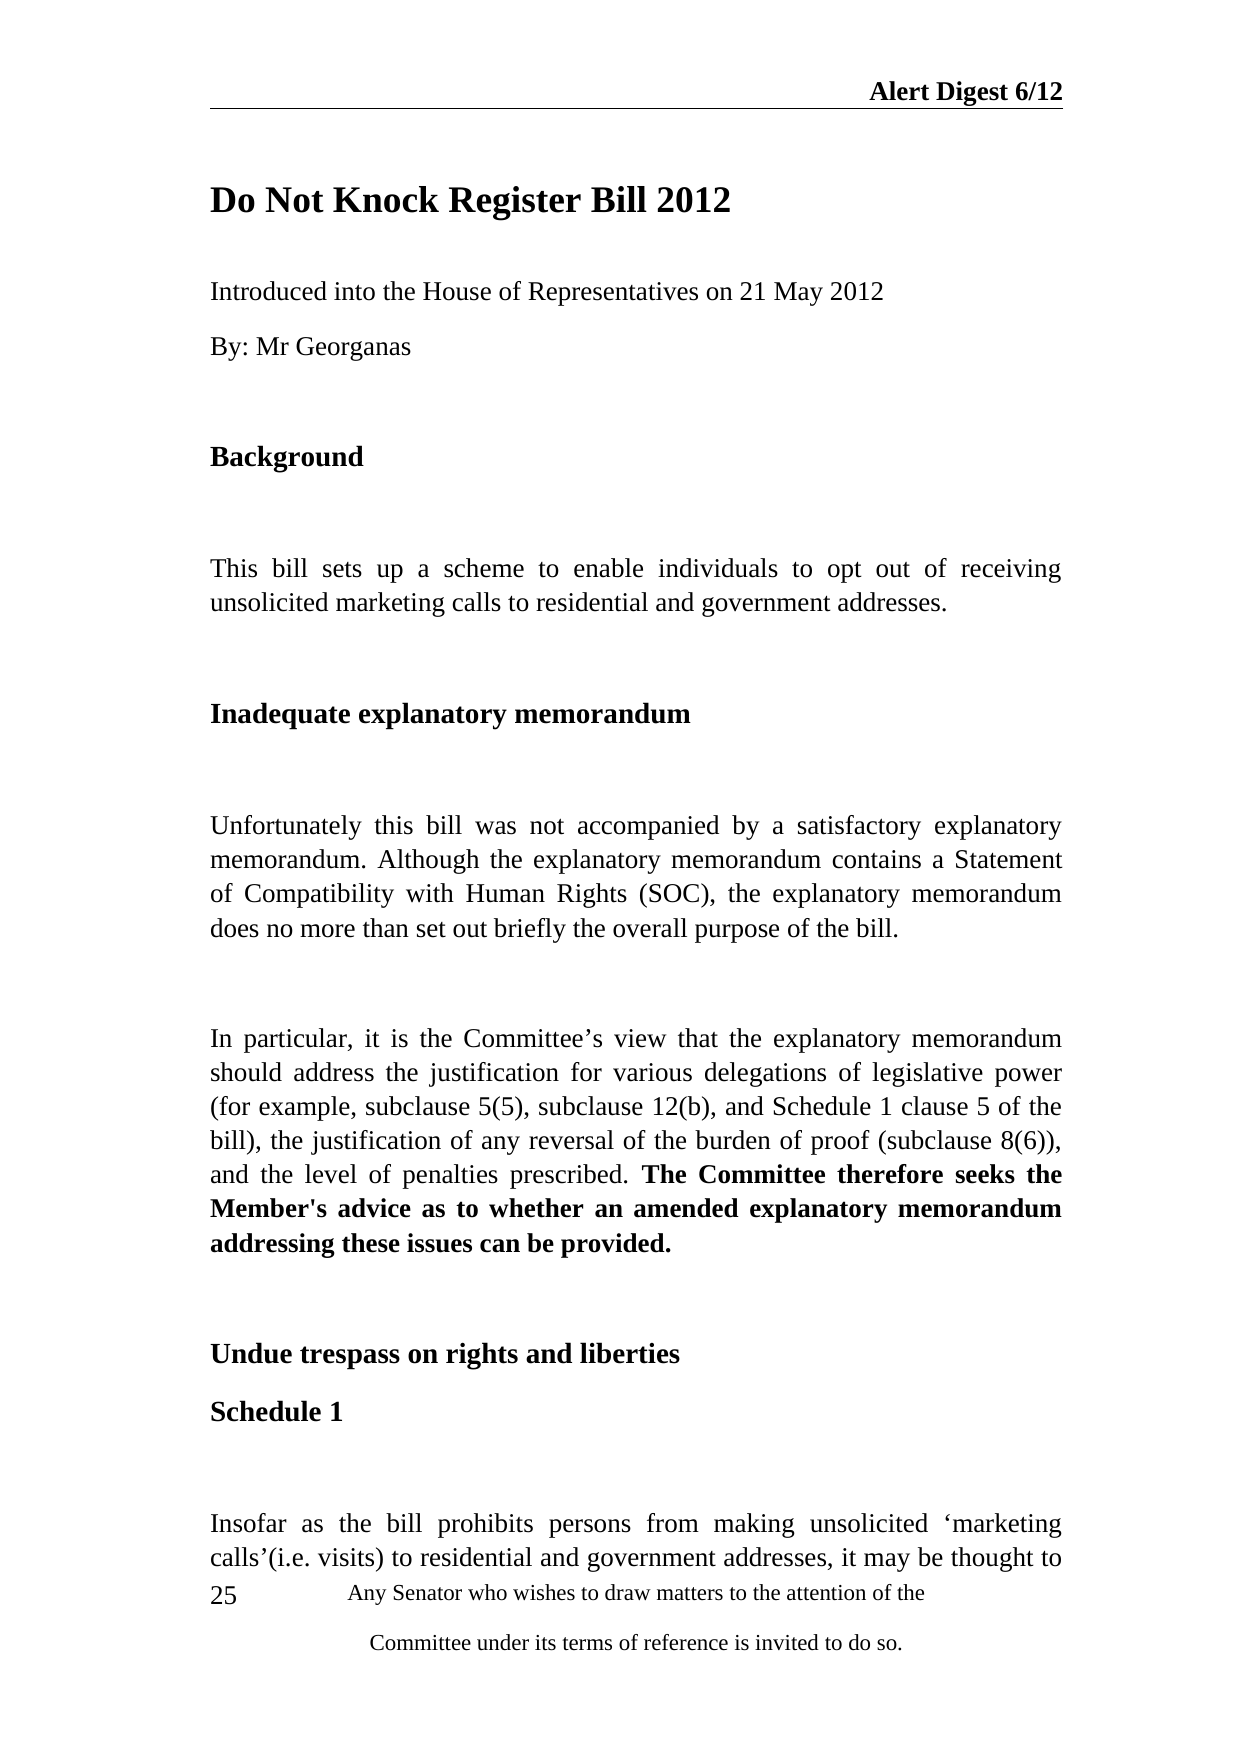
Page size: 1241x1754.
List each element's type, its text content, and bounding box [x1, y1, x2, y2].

text Unfortunately this bill was not accompanied by a satisfactory explanatory memorandum. Although the explanatory memorandum contains a Statement of Compatibility with Human Rights (SOC), the explanatory memorandum does no more than set out briefly the overall purpose of the bill. [210, 809, 1063, 943]
text Inadequate explanatory memorandum [210, 696, 1063, 730]
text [210, 1507, 1063, 1572]
text This bill sets up a scheme to enable individuals to opt out of receiving unsolicited marketing calls to residential and government addresses. [210, 552, 1063, 618]
text By: Mr Georganas [210, 329, 1063, 361]
text Background [210, 439, 1063, 473]
text Introduced into the House of Representatives on 21 May 2012 [210, 274, 1063, 306]
text Schedule 1 [210, 1394, 1063, 1428]
text In particular, it is the Committee’s view that the explanatory memorandum should address the justification for various delegations of legislative power (for example, subclause 5(5), subclause 12(b), and Schedule 1 clause 5 of the bill), the justification of any reversal of the burden of proof (subclause 8(6)), and the level of penalties prescribed. The Committee therefore seeks the Member's advice as to whether an amended explanatory memorandum addressing these issues can be provided. [210, 1022, 1063, 1258]
text Undue trespass on rights and liberties [210, 1337, 1063, 1370]
text Do Not Knock Register Bill 2012 [210, 177, 1063, 220]
